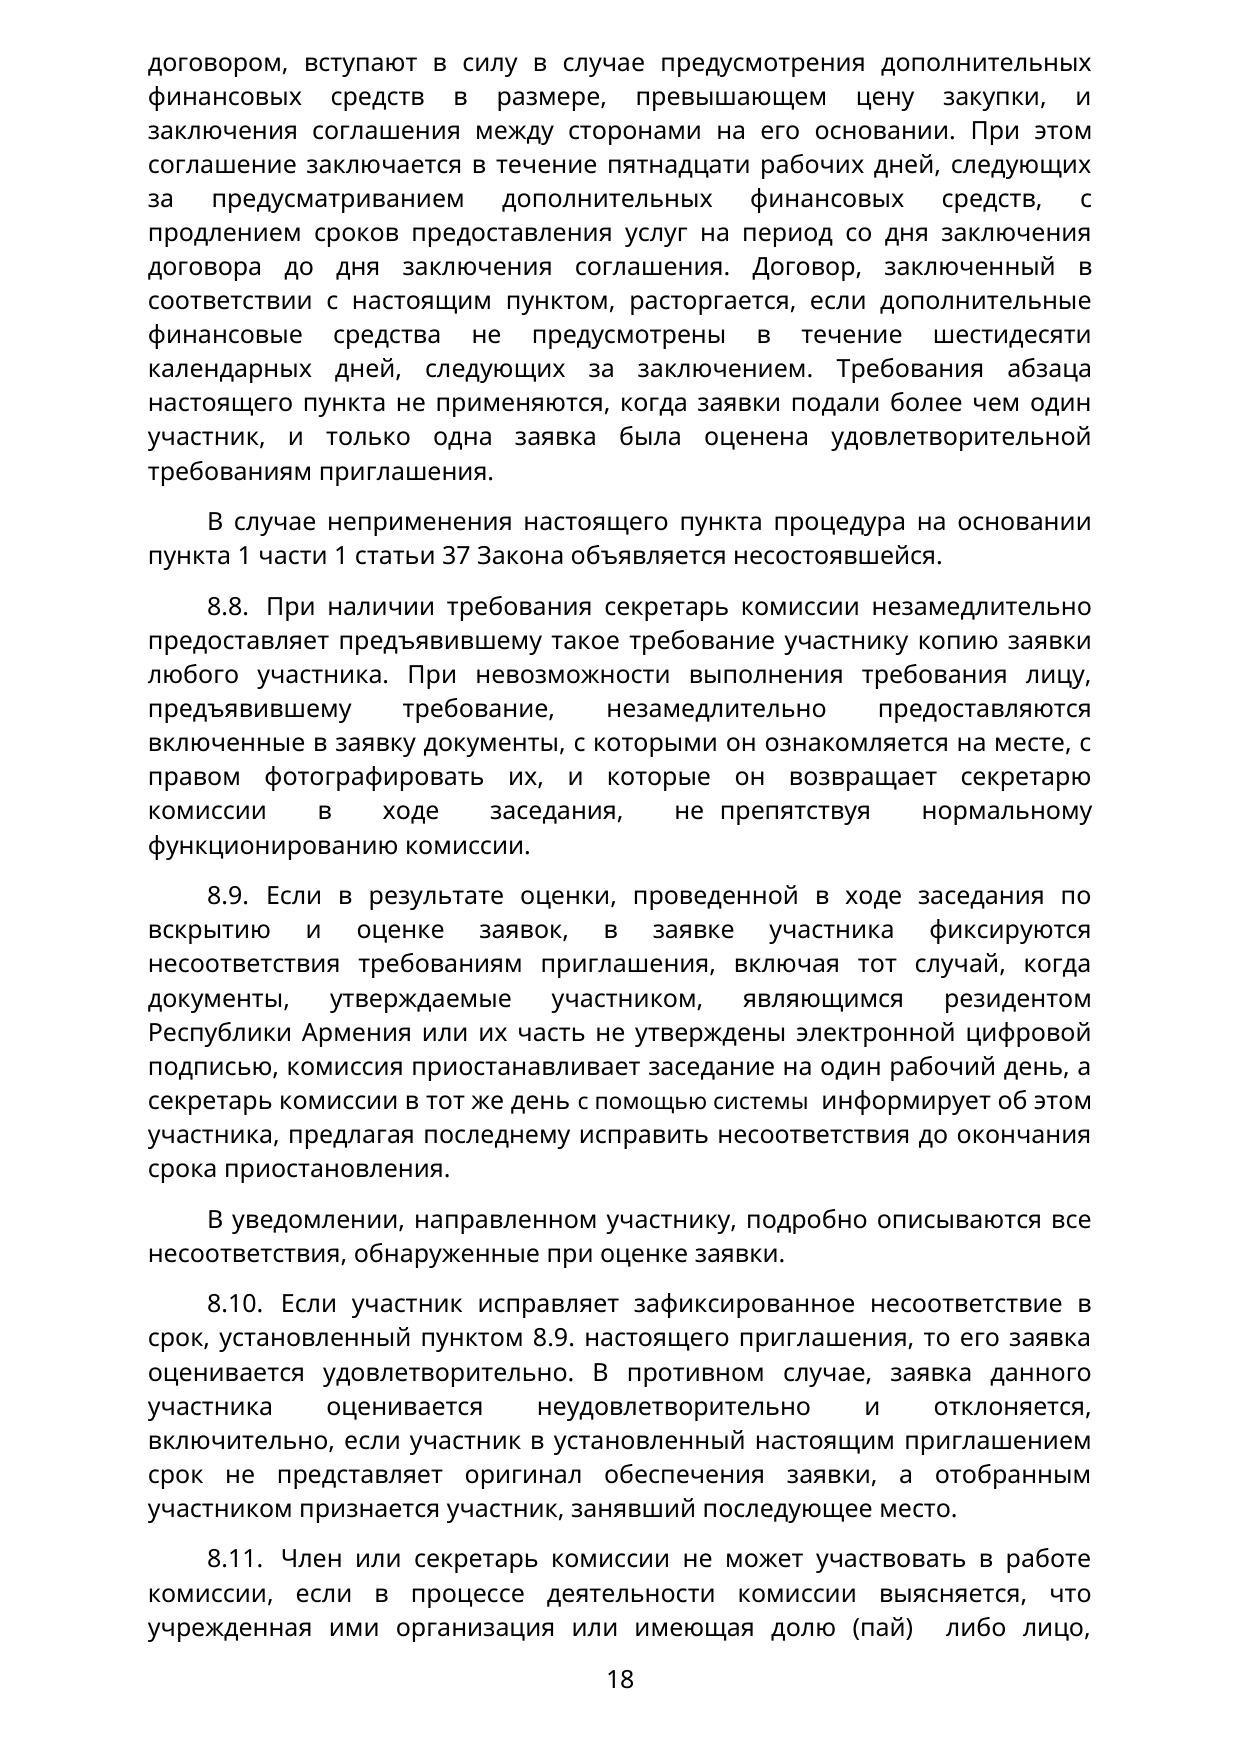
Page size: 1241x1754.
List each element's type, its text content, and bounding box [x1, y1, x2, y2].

text 8.8. При наличии требования секретарь комиссии незамедлительно предоставляет предъявившему такое требование участнику копию заявки любого участника. При невозможности выполнения требования лицу, предъявившему требование, незамедлительно предоставляются включенные в заявку документы, с которыми он ознакомляется на месте, с правом фотографировать их, и которые он возвращает секретарю комиссии в ходе заседания, не препятствуя нормальному функционированию комиссии. [148, 589, 1092, 861]
text В уведомлении, направленном участнику, подробно описываются все несоответствия, обнаруженные при оценке заявки. [148, 1201, 1092, 1269]
text 8.9. Если в результате оценки, проведенной в ходе заседания по вскрытию и оценке заявок, в заявке участника фиксируются несоответствия требованиям приглашения, включая тот случай, когда документы, утверждаемые участником, являющимся резидентом Республики Армения или их часть не утверждены электронной цифровой подписью, комиссия приостанавливает заседание на один рабочий день, а секретарь комиссии в тот же день с помощью системы информирует об этом участника, предлагая последнему исправить несоответствия до окончания срока приостановления. [148, 878, 1092, 1184]
text В случае неприменения настоящего пункта процедура на основании пункта 1 части 1 статьи 37 Закона объявляется несостоявшейся. [148, 504, 1092, 572]
text 8.10. Если участник исправляет зафиксированное несоответствие в срок, установленный пунктом 8.9. настоящего приглашения, то его заявка оценивается удовлетворительно. В противном случае, заявка данного участника оценивается неудовлетворительно и отклоняется, включительно, если участник в установленный настоящим приглашением срок не представляет оригинал обеспечения заявки, а отобранным участником признается участник, занявший последующее место. [148, 1286, 1092, 1524]
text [148, 44, 1092, 487]
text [148, 1541, 1092, 1643]
